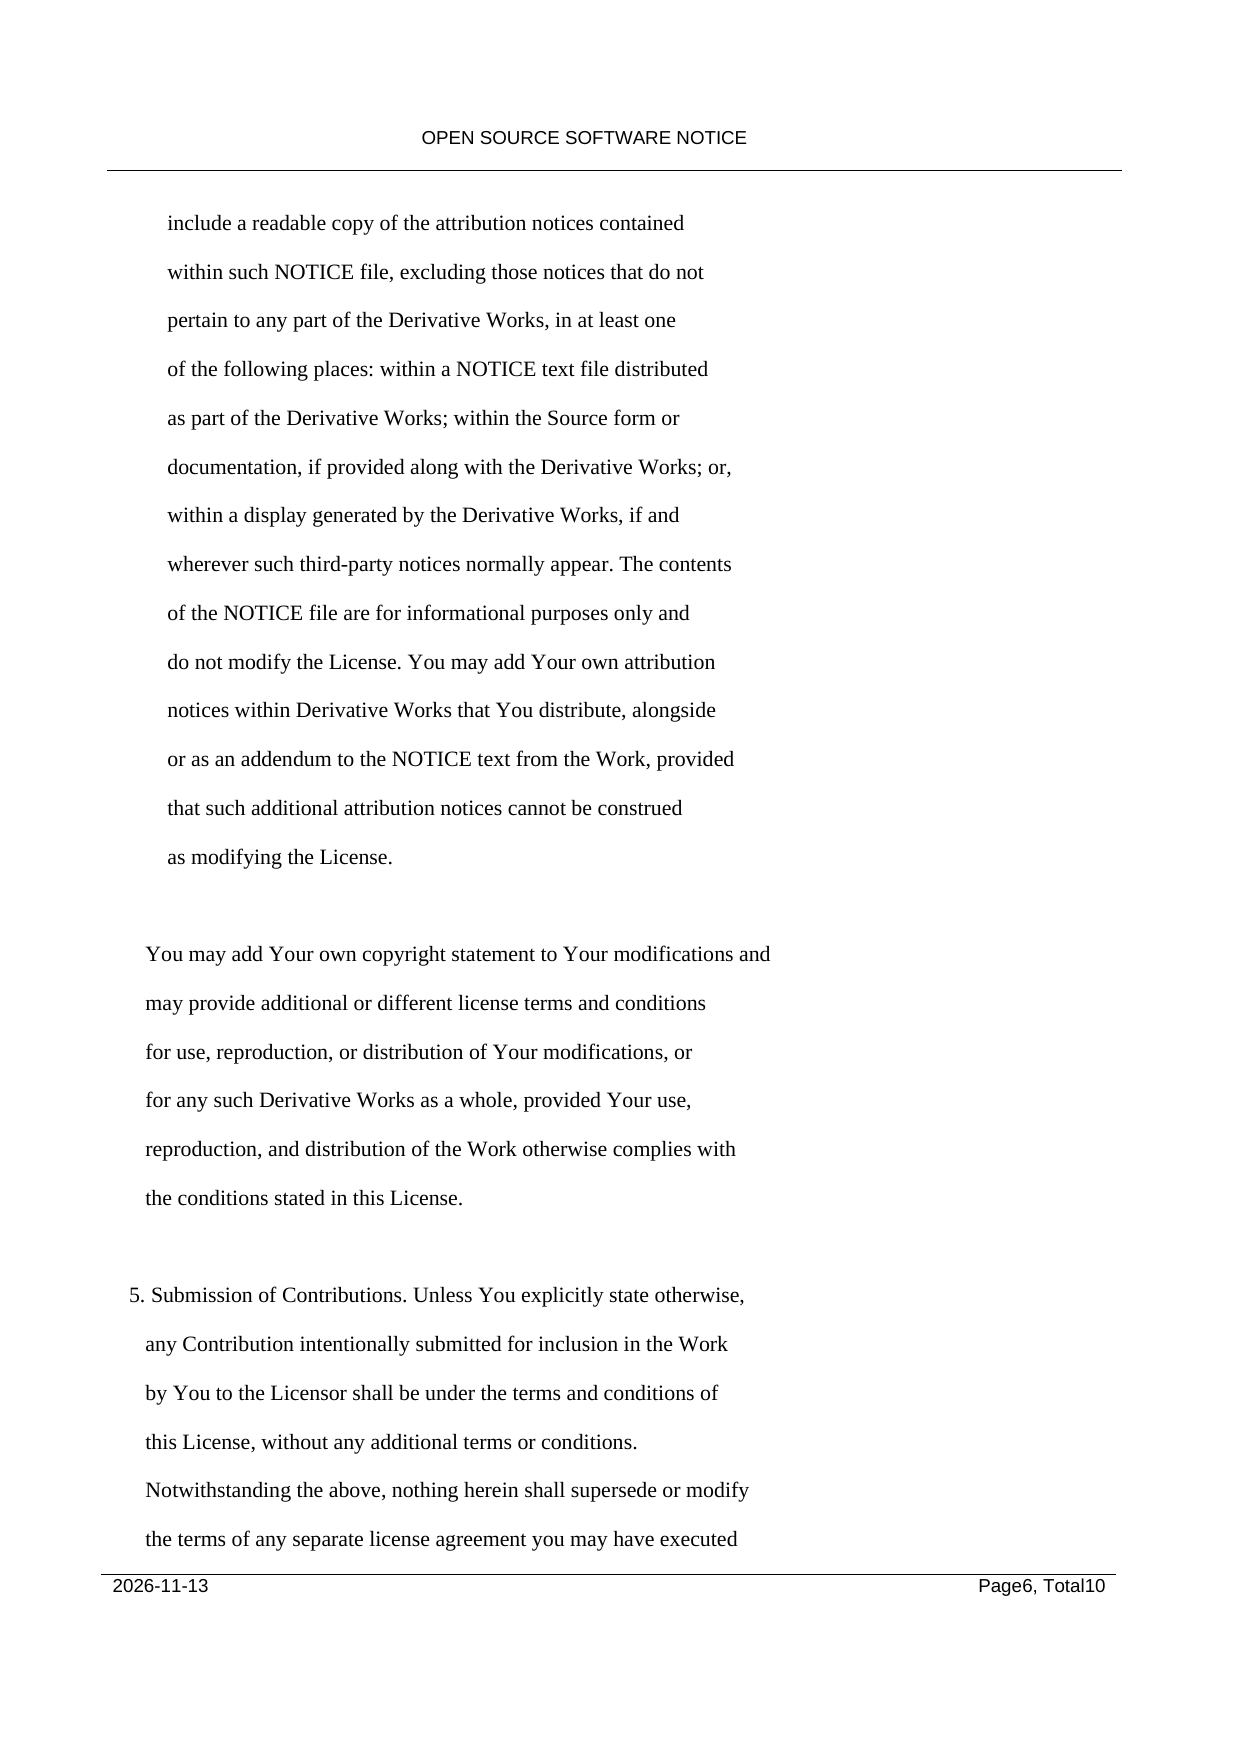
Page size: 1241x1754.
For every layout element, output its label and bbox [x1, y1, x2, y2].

text [112, 206, 1128, 1555]
